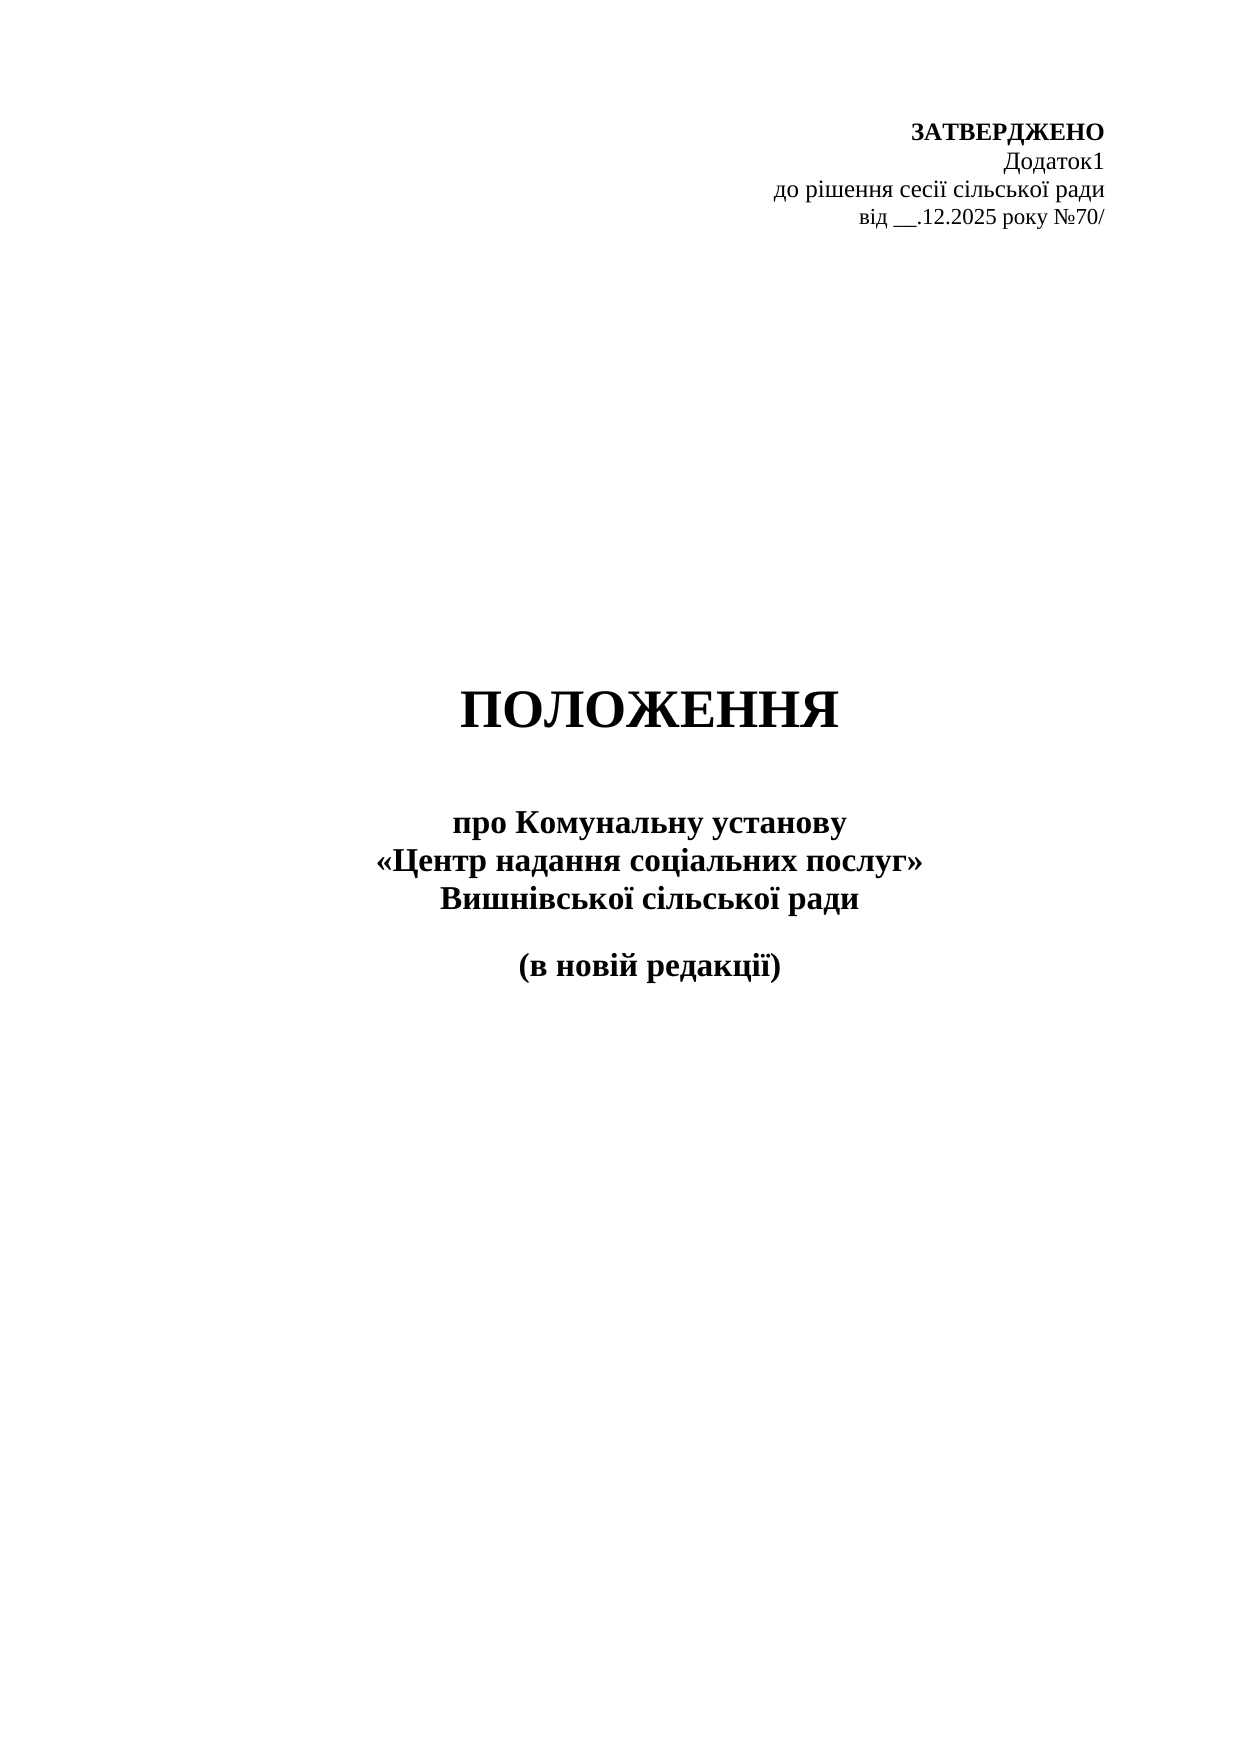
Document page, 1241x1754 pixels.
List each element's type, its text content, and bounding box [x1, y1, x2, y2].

text ПОЛОЖЕННЯ [194, 677, 1105, 739]
text «Центр надання соціальних послуг» [194, 840, 1105, 878]
text ЗАТВЕРДЖЕНО [194, 117, 1105, 146]
text Додаток1 [194, 146, 1105, 174]
text від __.12.2025 року №70/ [194, 203, 1105, 229]
text про Комунальну установу [194, 739, 1105, 840]
text (в новій редакції) [194, 945, 1105, 983]
text Вишнівської сільської ради [194, 878, 1105, 917]
text до рішення сесії сільської ради [194, 174, 1105, 203]
